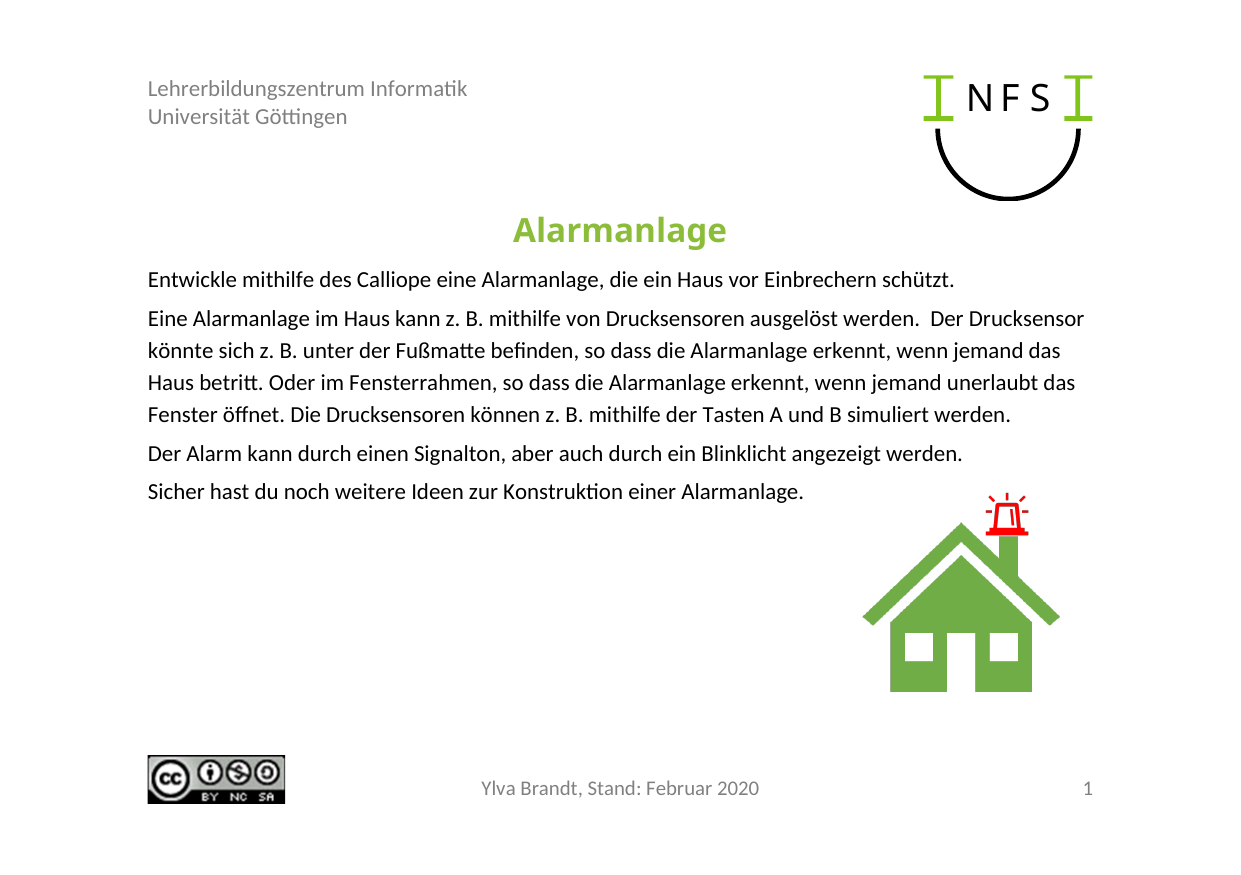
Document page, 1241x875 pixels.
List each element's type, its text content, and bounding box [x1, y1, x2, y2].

picture [147, 755, 286, 804]
text Alarmanlage [148, 207, 1092, 252]
text Der Alarm kann durch einen Signalton, aber auch durch ein Blinklicht angezeigt werden. [148, 439, 1092, 467]
picture [848, 484, 1074, 720]
text Sicher hast du noch weitere Ideen zur Konstruktion einer Alarmanlage. [148, 477, 1092, 505]
text Entwickle mithilfe des Calliope eine Alarmanlage, die ein Haus vor Einbrechern schützt. [148, 265, 1092, 293]
text Eine Alarmanlage im Haus kann z. B. mithilfe von Drucksensoren ausgelöst werden. Der Drucksensor könnte sich z. B. unter der Fußmatte befinden, so dass die Alarmanlage erkennt, wenn jemand das Haus betritt. Oder im Fensterrahmen, so dass die Alarmanlage erkennt, wenn jemand unerlaubt das Fenster öffnet. Die Drucksensoren können z. B. mithilfe der Tasten A und B simuliert werden. [148, 304, 1092, 428]
